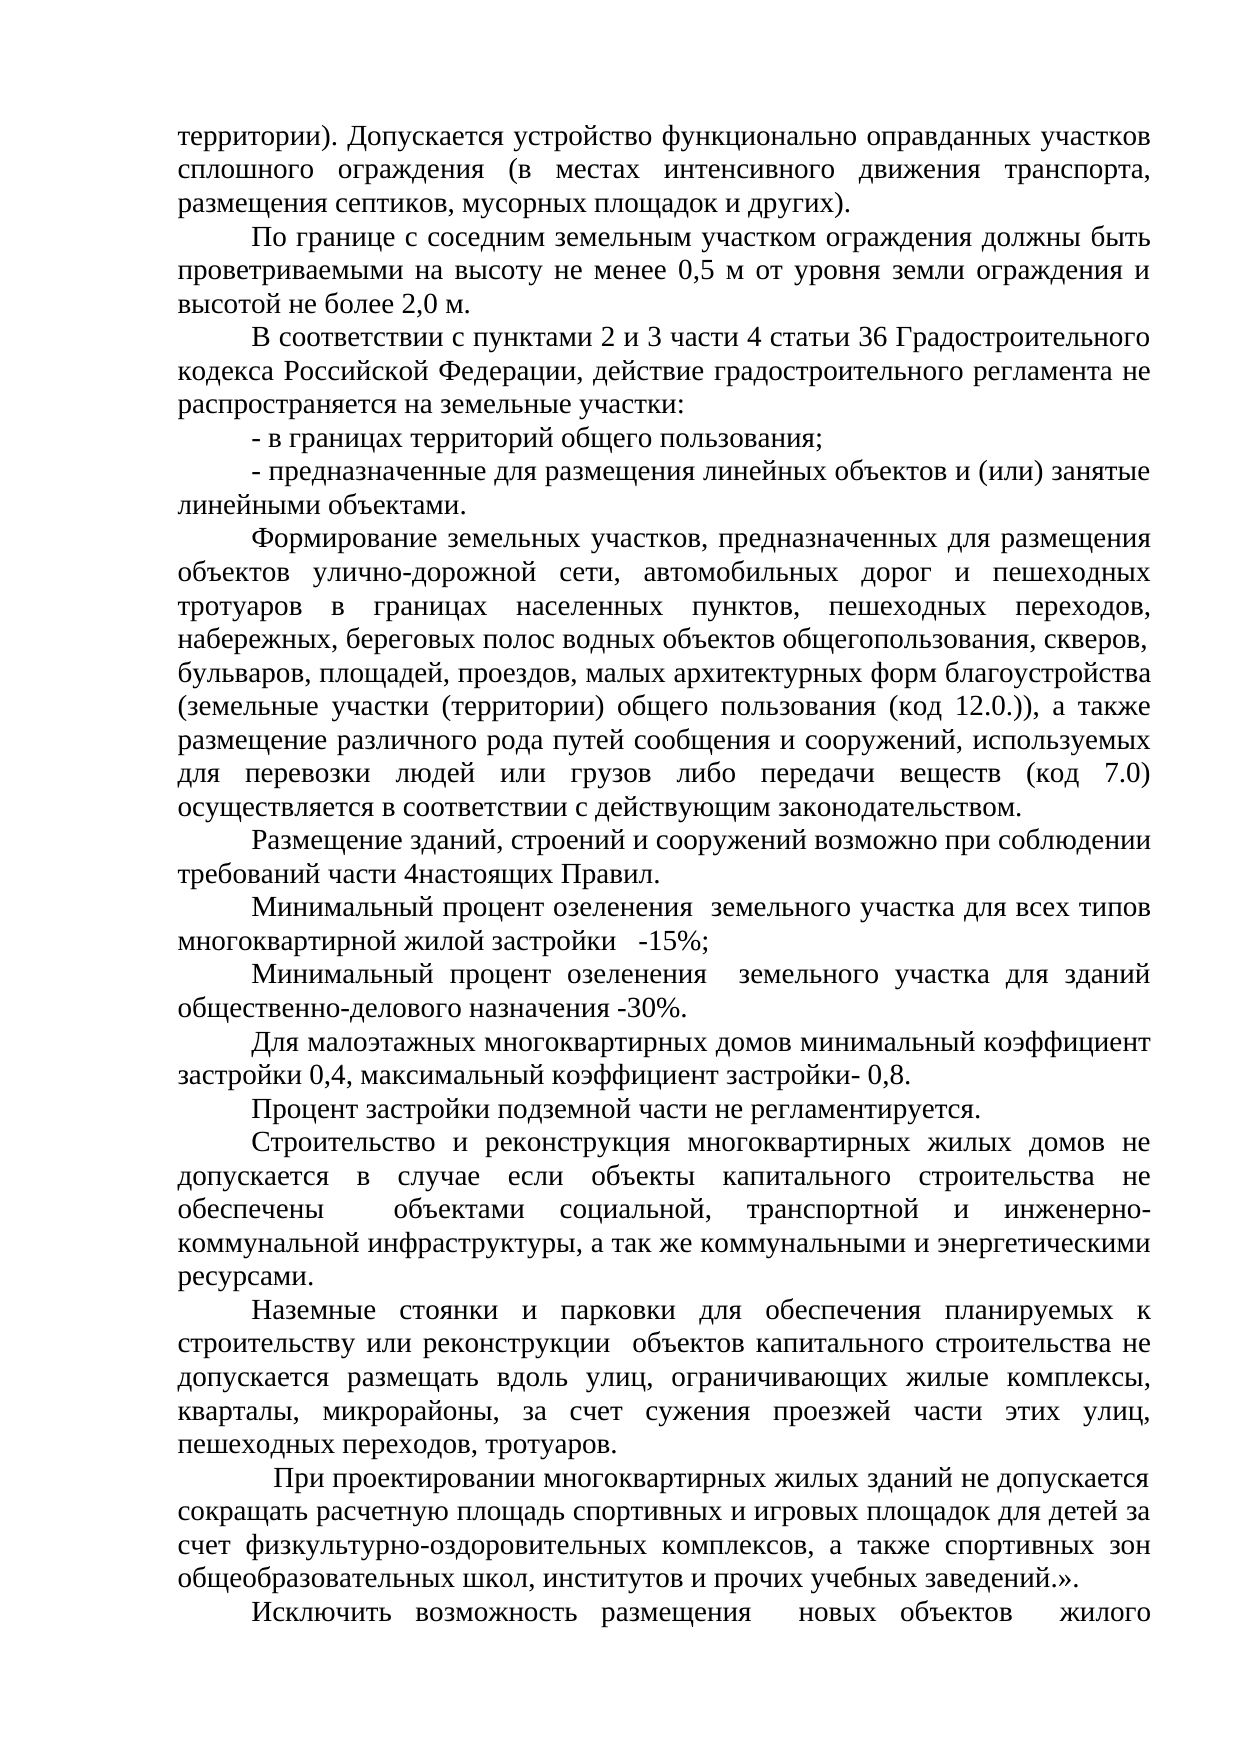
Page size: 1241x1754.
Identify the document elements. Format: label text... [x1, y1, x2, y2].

text Размещение зданий, строений и сооружений возможно при соблюдении требований части 4настоящих Правил. [177, 822, 1152, 889]
text По границе с соседним земельным участком ограждения должны быть проветриваемыми на высоту не менее 0,5 м от уровня земли ограждения и высотой не более 2,0 м. [177, 219, 1152, 319]
text бульваров, площадей, проездов, малых архитектурных форм благоустройства (земельные участки (территории) общего пользования (код 12.0.)), а также размещение различного рода путей сообщения и сооружений, используемых для перевозки людей или грузов либо передачи веществ (код 7.0) осуществляется в соответствии с действующим законодательством. [177, 655, 1152, 822]
text Минимальный процент озеленения земельного участка для всех типов многоквартирной жилой застройки -15%; [177, 889, 1152, 957]
text Для малоэтажных многоквартирных домов минимальный коэффициент застройки 0,4, максимальный коэффициент застройки- 0,8. [177, 1024, 1152, 1091]
text Строительство и реконструкция многоквартирных жилых домов не допускается в случае если объекты капитального строительства не обеспечены объектами социальной, транспортной и инженерно-коммунальной инфраструктуры, а так же коммунальными и энергетическими ресурсами. [177, 1124, 1152, 1292]
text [177, 1594, 1152, 1627]
text При проектировании многоквартирных жилых зданий не допускается сокращать расчетную площадь спортивных и игровых площадок для детей за счет физкультурно-оздоровительных комплексов, а также спортивных зон общеобразовательных школ, институтов и прочих учебных заведений.». [177, 1460, 1152, 1594]
text - в границах территорий общего пользования; [177, 420, 1152, 453]
text Наземные стоянки и парковки для обеспечения планируемых к строительству или реконструкции объектов капитального строительства не допускается размещать вдоль улиц, ограничивающих жилые комплексы, кварталы, микрорайоны, за счет сужения проезжей части этих улиц, пешеходных переходов, тротуаров. [177, 1292, 1152, 1460]
text Процент застройки подземной части не регламентируется. [177, 1091, 1152, 1124]
text - предназначенные для размещения линейных объектов и (или) занятые линейными объектами. [177, 453, 1152, 521]
text Минимальный процент озеленения земельного участка для зданий общественно-делового назначения -30%. [177, 957, 1152, 1024]
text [177, 118, 1152, 219]
text В соответствии с пунктами 2 и 3 части 4 статьи 36 Градостроительного кодекса Российской Федерации, действие градостроительного регламента не распространяется на земельные участки: [177, 319, 1152, 420]
text Формирование земельных участков, предназначенных для размещения объектов улично-дорожной сети, автомобильных дорог и пешеходных тротуаров в границах населенных пунктов, пешеходных переходов, набережных, береговых полос водных объектов общегопользования, скверов, [177, 521, 1152, 655]
